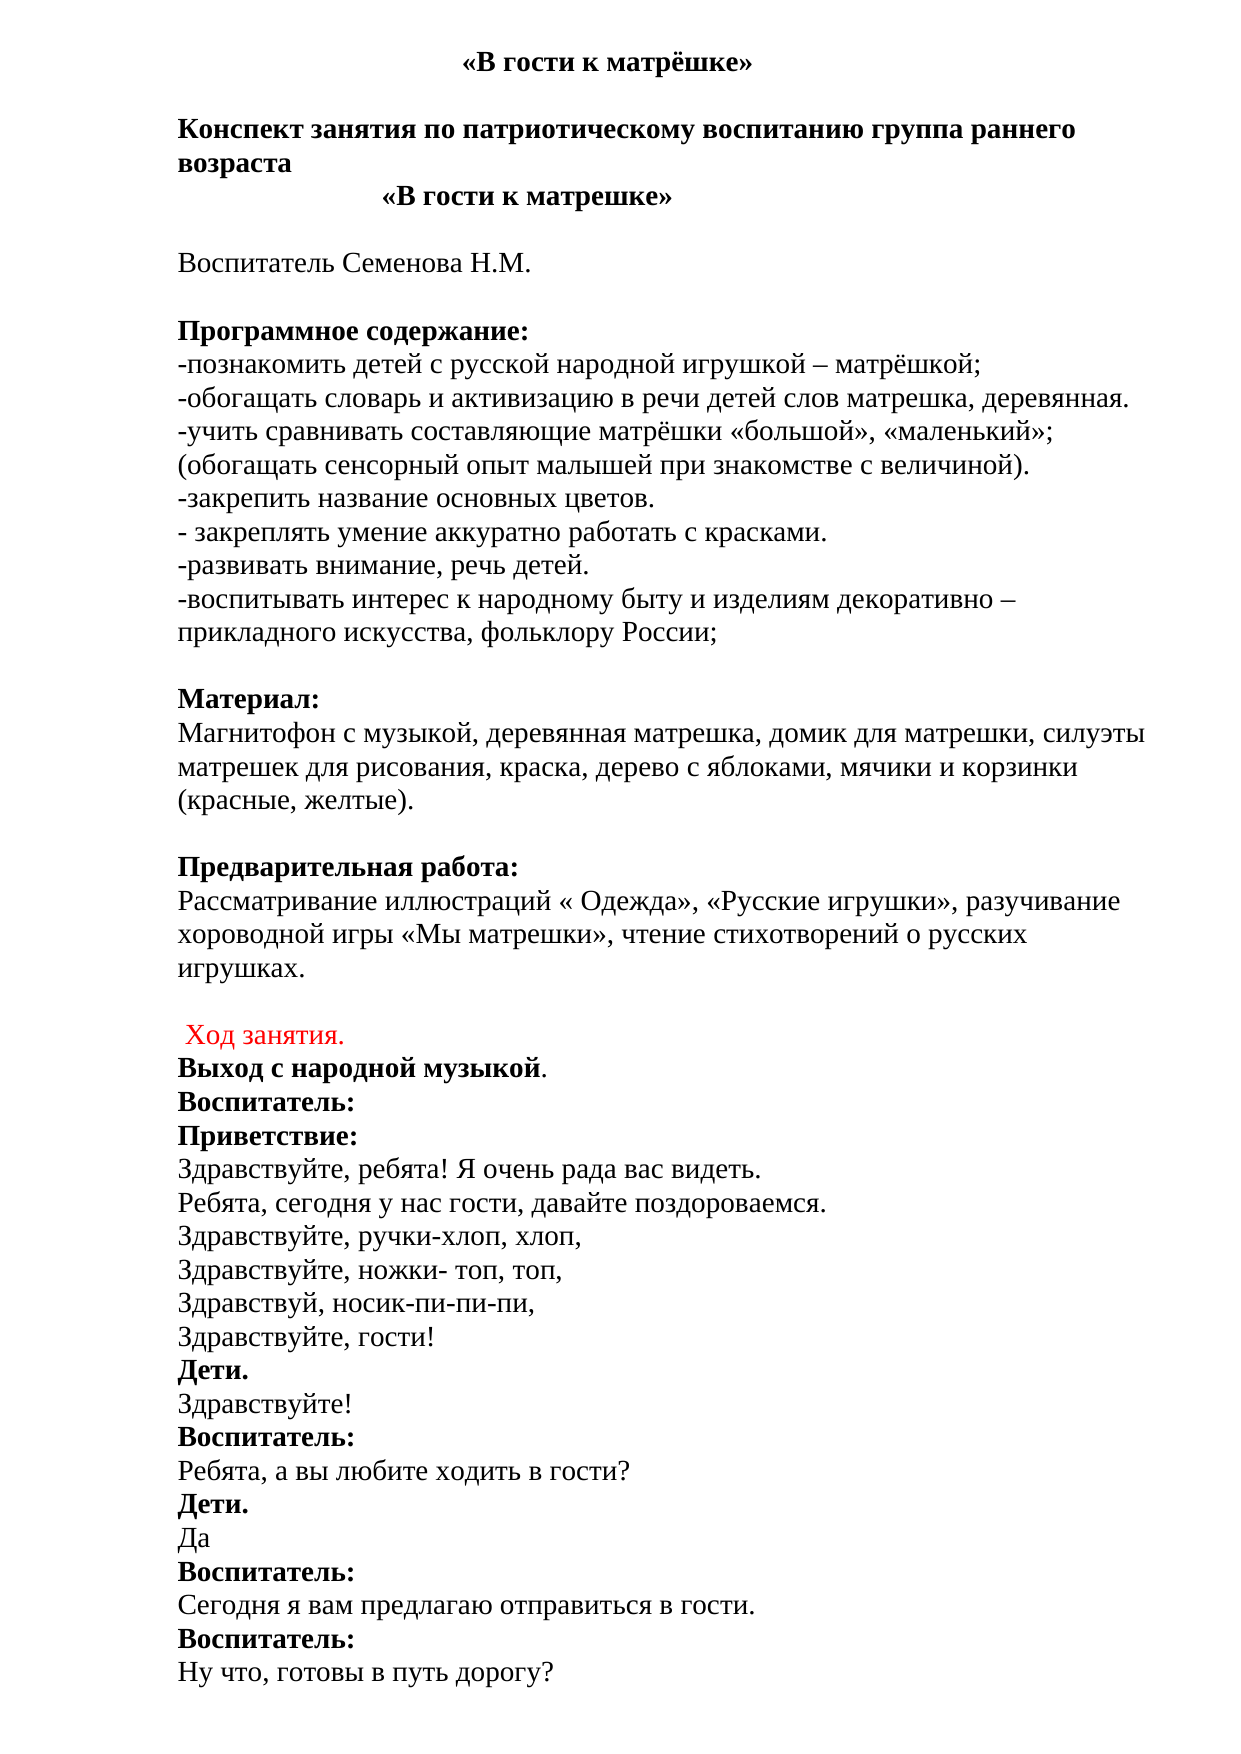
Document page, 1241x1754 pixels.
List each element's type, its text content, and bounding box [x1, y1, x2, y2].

text Ход занятия. [177, 1017, 1152, 1051]
text Ребята, сегодня у нас гости, давайте поздороваемся. [177, 1185, 1152, 1218]
text Дети. [177, 1352, 1152, 1386]
text -познакомить детей с русской народной игрушкой – матрёшкой; [177, 346, 1152, 380]
text Да [177, 1520, 1152, 1554]
text Воспитатель: [177, 1554, 1152, 1587]
text Здравствуйте, ребята! Я очень рада вас видеть. [177, 1151, 1152, 1185]
text -развивать внимание, речь детей. [177, 547, 1152, 581]
text Материал: [177, 682, 1152, 715]
text Магнитофон с музыкой, деревянная матрешка, домик для матрешки, силуэты матрешек для рисования, краска, дерево с яблоками, мячики и корзинки (красные, желтые). [177, 715, 1152, 816]
text «В гости к матрёшке» [177, 44, 1152, 78]
text Здравствуйте, ручки-хлоп, хлоп, [177, 1218, 1152, 1252]
text - закреплять умение аккуратно работать с красками. [177, 514, 1152, 547]
text Воспитатель Семенова Н.М. [177, 246, 1152, 279]
text Предварительная работа: [177, 849, 1152, 883]
text -закрепить название основных цветов. [177, 480, 1152, 514]
text Здравствуй, носик-пи-пи-пи, [177, 1285, 1152, 1319]
text Рассматривание иллюстраций « Одежда», «Русские игрушки», разучивание хороводной игры «Мы матрешки», чтение стихотворений о русских игрушках. [177, 883, 1152, 983]
text Воспитатель: [177, 1084, 1152, 1118]
text -обогащать словарь и активизацию в речи детей слов матрешка, деревянная. [177, 380, 1152, 413]
text Здравствуйте, ножки- топ, топ, [177, 1252, 1152, 1285]
text Дети. [177, 1487, 1152, 1520]
text Воспитатель: [177, 1419, 1152, 1453]
text «В гости к матрешке» [177, 178, 1152, 212]
text Здравствуйте! [177, 1386, 1152, 1419]
text Воспитатель: [177, 1621, 1152, 1654]
text Приветствие: [177, 1118, 1152, 1151]
text Программное содержание: [177, 313, 1152, 346]
text Здравствуйте, гости! [177, 1319, 1152, 1352]
text Конспект занятия по патриотическому воспитанию группа раннего возраста [177, 111, 1152, 178]
text Ребята, а вы любите ходить в гости? [177, 1453, 1152, 1487]
text Сегодня я вам предлагаю отправиться в гости. [177, 1587, 1152, 1621]
text Выход с народной музыкой. [177, 1051, 1152, 1084]
text -воспитывать интерес к народному быту и изделиям декоративно – прикладного искусства, фольклору России; [177, 581, 1152, 648]
text -учить сравнивать составляющие матрёшки «большой», «маленький»; (обогащать сенсорный опыт малышей при знакомстве с величиной). [177, 413, 1152, 480]
text Ну что, готовы в путь дорогу? [177, 1654, 1152, 1688]
